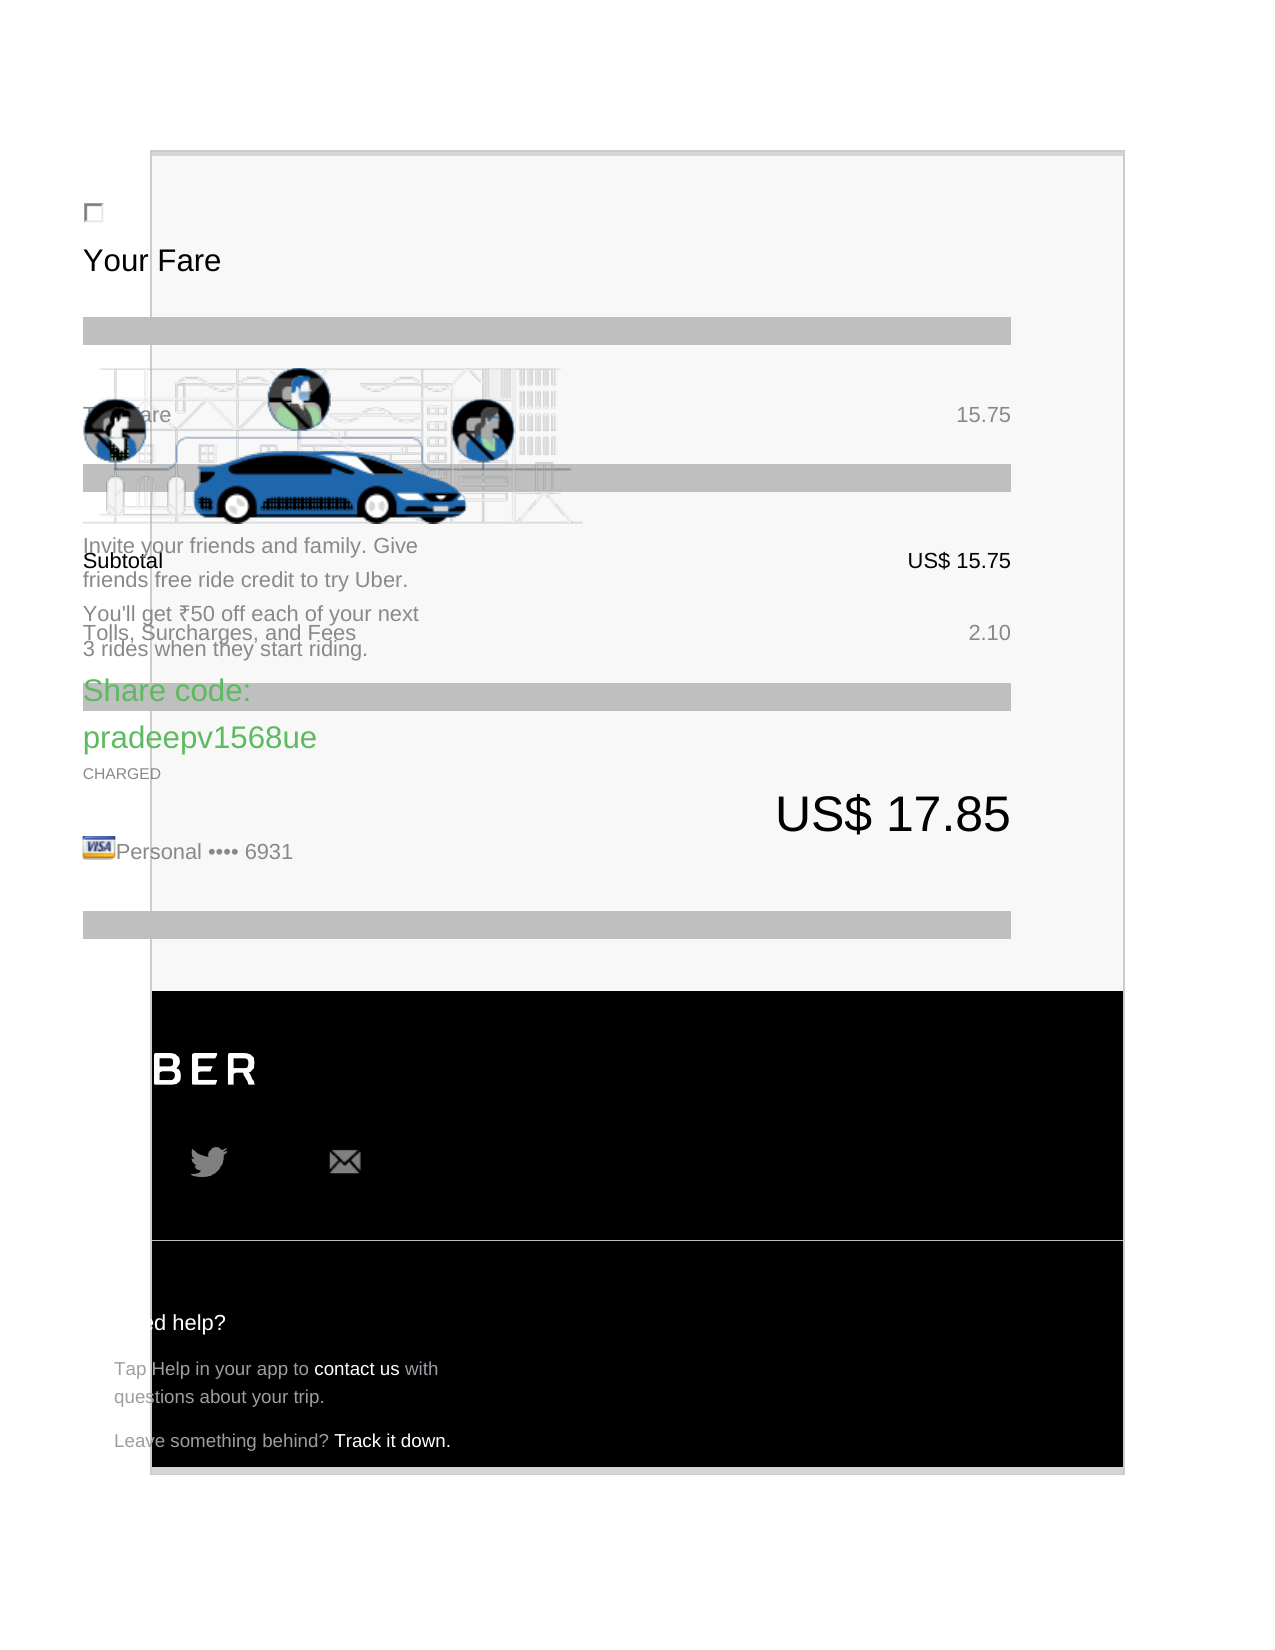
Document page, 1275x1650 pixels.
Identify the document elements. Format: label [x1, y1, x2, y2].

table_cell [152, 152, 1123, 156]
picture [329, 1147, 361, 1177]
table_cell [152, 1467, 1123, 1474]
picture [150, 1053, 255, 1085]
picture [82, 836, 116, 860]
picture [188, 1147, 228, 1177]
picture [82, 368, 583, 524]
